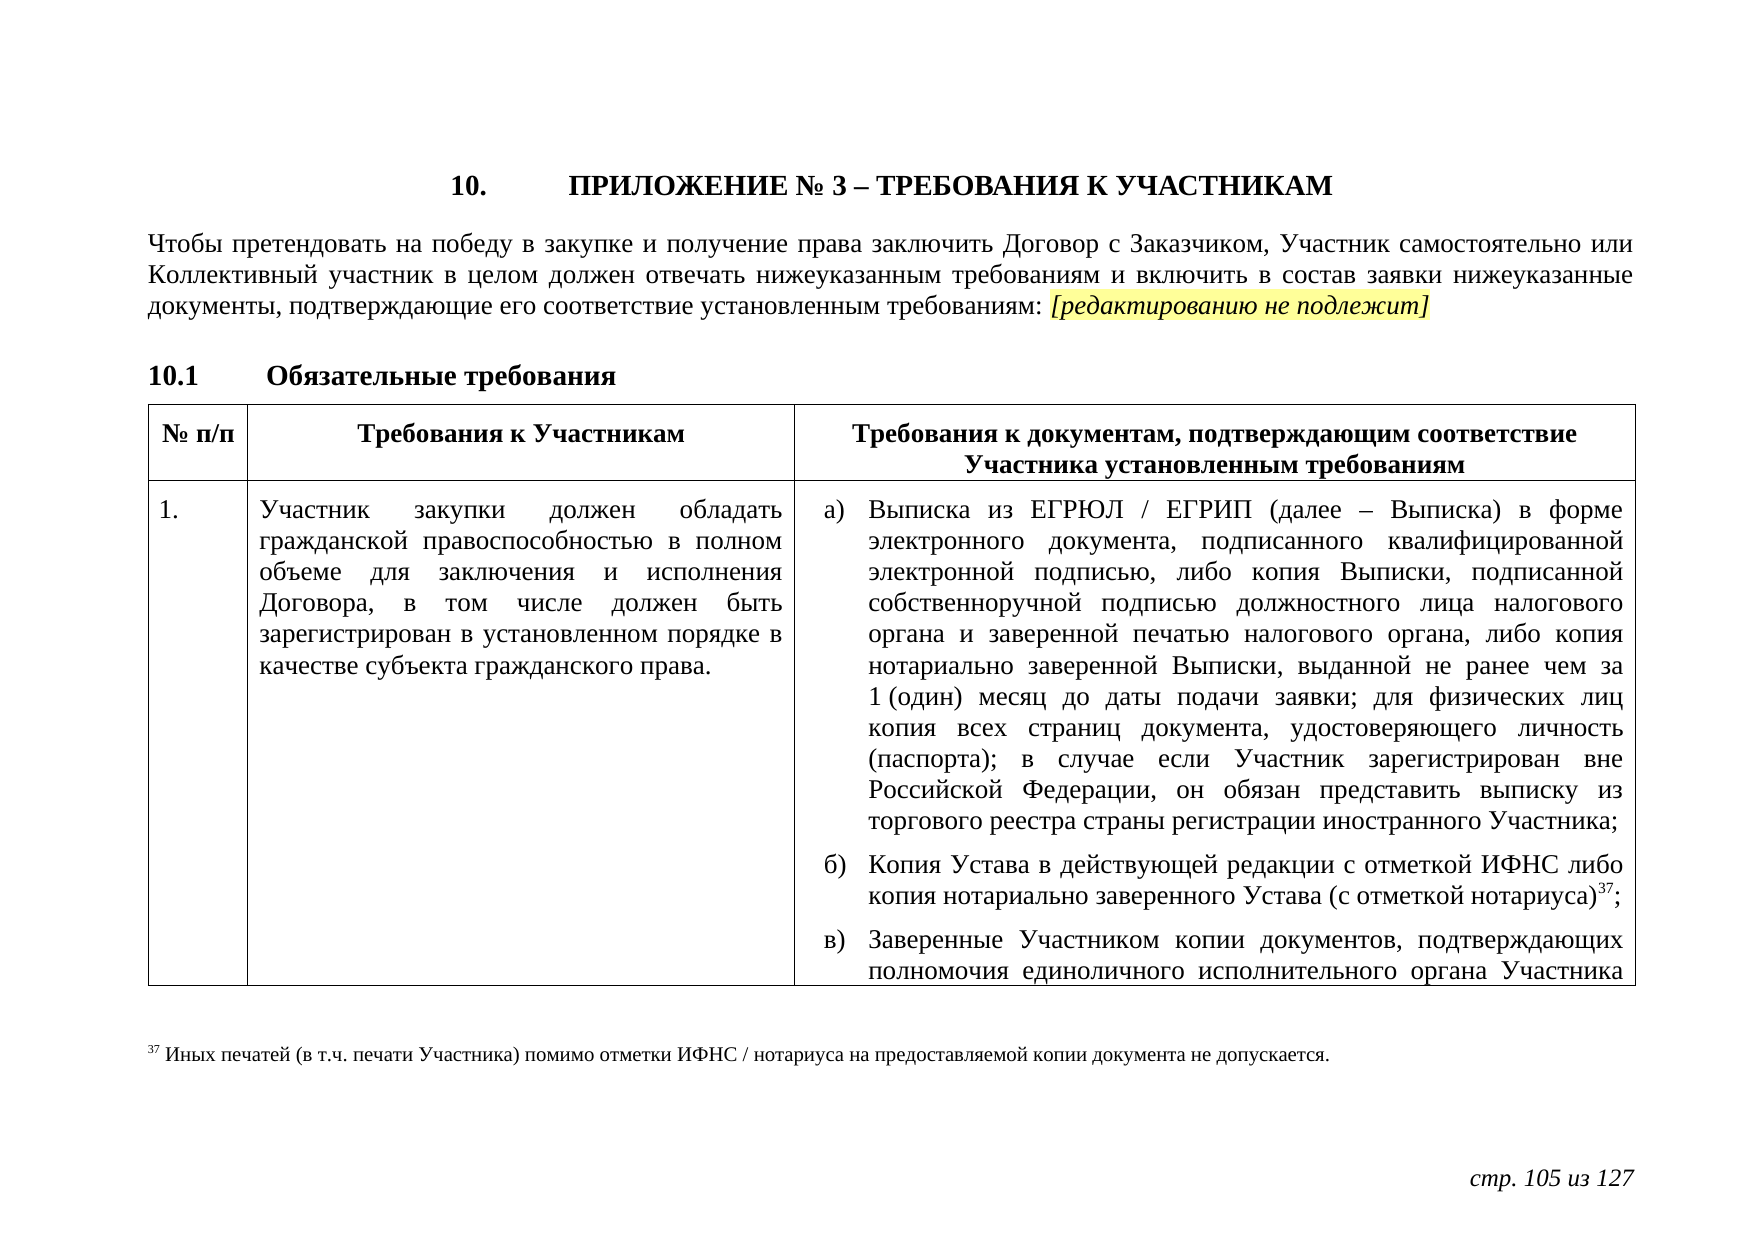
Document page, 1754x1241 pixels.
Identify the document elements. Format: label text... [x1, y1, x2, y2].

table_header Требования к документам, подтверждающим соответствие Участника установленным требованиям [795, 405, 1635, 479]
text Чтобы претендовать на победу в закупке и получение права заключить Договор с Заказчиком, Участник самостоятельно или Коллективный участник в целом должен отвечать нижеуказанным требованиям и включить в состав заявки нижеуказанные документы, подтверждающие его соответствие установленным требованиям: [редактированию не подлежит] [148, 227, 1636, 320]
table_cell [248, 481, 794, 985]
subtitle ПРИЛОЖЕНИЕ № 3 – ТРЕБОВАНИЯ К УЧАСТНИКАМ [148, 168, 1636, 202]
table_cell [149, 481, 247, 985]
subtitle Обязательные требования [148, 358, 1636, 391]
table_header Требования к Участникам [248, 405, 794, 479]
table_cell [795, 481, 1635, 985]
table_header № п/п [149, 405, 247, 479]
